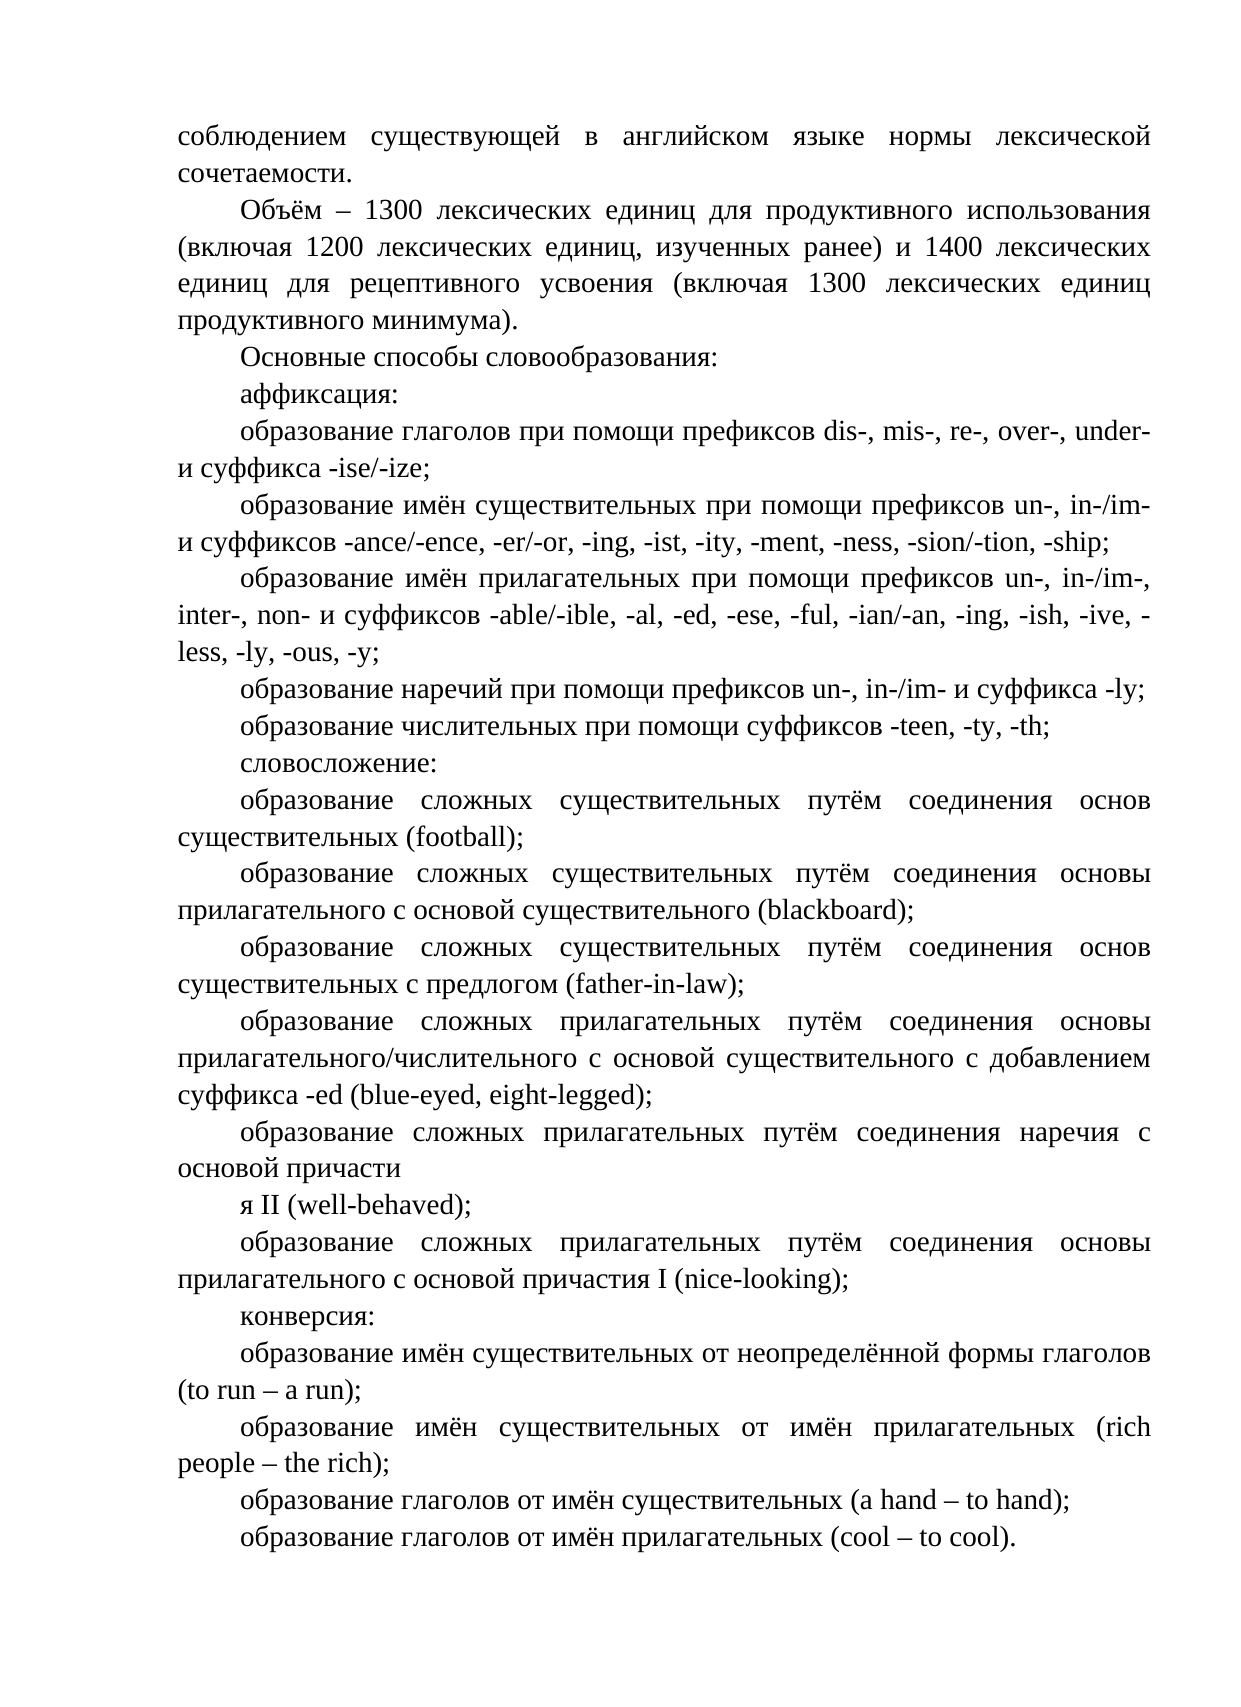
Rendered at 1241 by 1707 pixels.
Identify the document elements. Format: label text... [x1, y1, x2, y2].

text аффиксация: [177, 376, 1152, 410]
text образование глаголов от имён прилагательных (cool – to cool). [177, 1519, 1152, 1553]
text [177, 118, 1152, 188]
text образование имён прилагательных при помощи префиксов un-, in-/im-, inter-, non- и суффиксов -able/-ible, -al, -ed, -ese, -ful, -ian/-an, -ing, -ish, -ive, -less, -ly, -ous, -y; [177, 561, 1152, 668]
text я II (well-behaved); [177, 1187, 1152, 1221]
text образование сложных существительных путём соединения основы прилагательного с основой существительного (blackboard); [177, 856, 1152, 926]
text образование глаголов при помощи префиксов dis-, mis-, re-, over-, under- и суффикса -ise/-ize; [177, 413, 1152, 483]
text образование имён существительных при помощи префиксов un-, in-/im- и суффиксов -ance/-ence, -er/-or, -ing, -ist, -ity, -ment, -ness, -sion/-tion, -ship; [177, 487, 1152, 557]
text образование сложных существительных путём соединения основ существительных (football); [177, 782, 1152, 852]
text образование наречий при помощи префиксов un-, in-/im- и суффикса -ly; [177, 671, 1152, 705]
text образование сложных прилагательных путём соединения основы прилагательного/числительного с основой существительного с добавлением суффикса -ed (blue-eyed, eight-legged); [177, 1003, 1152, 1110]
text образование сложных существительных путём соединения основ существительных с предлогом (father-in-law); [177, 929, 1152, 1000]
text словосложение: [177, 745, 1152, 778]
text образование сложных прилагательных путём соединения основы прилагательного с основой причастия I (nice-looking); [177, 1224, 1152, 1295]
text Основные способы словообразования: [177, 339, 1152, 373]
text образование числительных при помощи суффиксов -teen, -ty, -th; [177, 708, 1152, 742]
text конверсия: [177, 1298, 1152, 1332]
text образование имён существительных от имён прилагательных (rich people – the rich); [177, 1409, 1152, 1479]
text образование имён существительных от неопределённой формы глаголов (to run – a run); [177, 1335, 1152, 1405]
text Объём – 1300 лексических единиц для продуктивного использования (включая 1200 лексических единиц, изученных ранее) и 1400 лексических единиц для рецептивного усвоения (включая 1300 лексических единиц продуктивного минимума). [177, 192, 1152, 336]
text образование глаголов от имён существительных (a hand – to hand); [177, 1482, 1152, 1516]
text образование сложных прилагательных путём соединения наречия с основой причасти [177, 1114, 1152, 1184]
